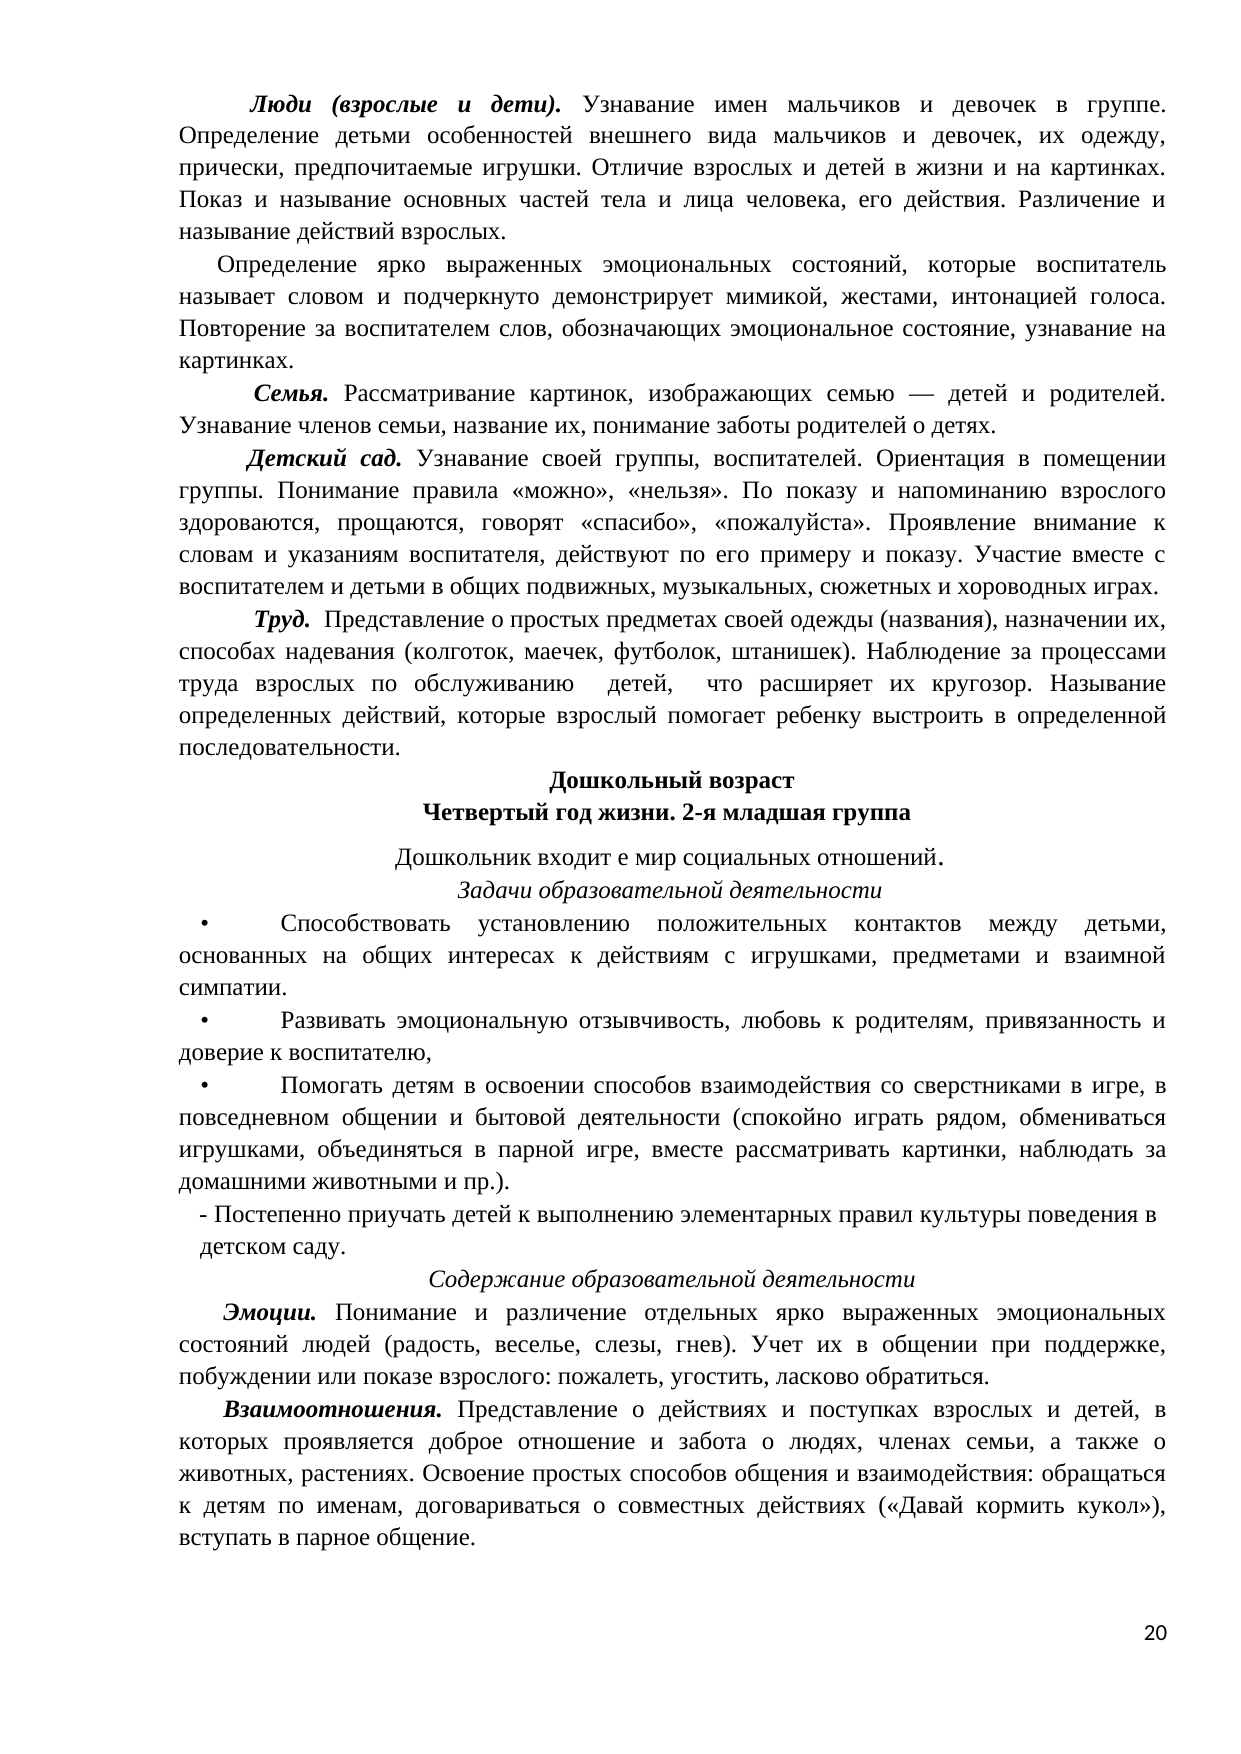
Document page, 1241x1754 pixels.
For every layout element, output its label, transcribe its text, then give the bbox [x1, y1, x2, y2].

text Люди (взрослые и дети). Узнавание имен мальчиков и девочек в группе. Определение детьми особенностей внешнего вида мальчиков и девочек, их одежду, прически, предпочитаемые игрушки. Отличие взрослых и детей в жизни и на картинках. Показ и называние основных частей тела и лица человека, его действия. Различение и называние действий взрослых. [179, 89, 1167, 245]
text Семья. Рассматривание картинок, изображающих семью — детей и родителей. Узнавание членов семьи, название их, понимание заботы родителей о детях. [179, 378, 1167, 439]
text Эмоции. Понимание и различение отдельных ярко выраженных эмоциональных состояний людей (радость, веселье, слезы, гнев). Учет их в общении при поддержке, побуждении или показе взрослого: пожалеть, угостить, ласково обратиться. [179, 1297, 1167, 1390]
text Четвертый год жизни. 2-я младшая группа [244, 797, 1089, 826]
text Детский сад. Узнавание своей группы, воспитателей. Ориентация в помещении группы. Понимание правила «можно», «нельзя». По показу и напоминанию взрослого здороваются, прощаются, говорят «спасибо», «пожалуйста». Проявление внимание к словам и указаниям воспитателя, действуют по его примеру и показу. Участие вместе с воспитателем и детьми в общих подвижных, музыкальных, сюжетных и хороводных играх. [179, 443, 1167, 599]
text - Постепенно приучать детей к выполнению элементарных правил культуры поведения в детском саду. [199, 1199, 1158, 1260]
text Взаимоотношения. Представление о действиях и поступках взрослых и детей, в которых проявляется доброе отношение и забота о людях, членах семьи, а также о животных, растениях. Освоение простых способов общения и взаимодействия: обращаться к детям по именам, договариваться о совместных действиях («Давай кормить кукол»), вступать в парное общение. [179, 1394, 1167, 1551]
text Труд. Представление о простых предметах своей одежды (названия), назначении их, способах надевания (колготок, маечек, футболок, штанишек). Наблюдение за процессами труда взрослых по обслуживанию детей, что расширяет их кругозор. Называние определенных действий, которые взрослый помогает ребенку выстроить в определенной последовательности. [179, 604, 1167, 760]
list Помогать детям в освоении способов взаимодействия со сверстниками в игре, в повседневном общении и бытовой деятельности (спокойно играть рядом, обмениваться игрушками, объединяться в парной игре, вместе рассматривать картинки, наблюдать за домашними животными и пр.). [179, 1071, 1167, 1195]
text Определение ярко выраженных эмоциональных состояний, которые воспитатель называет словом и подчеркнуто демонстрирует мимикой, жестами, интонацией голоса. Повторение за воспитателем слов, обозначающих эмоциональное состояние, узнавание на картинках. [179, 249, 1167, 374]
text Дошкольный возраст [244, 765, 1099, 793]
list Способствовать установлению положительных контактов между детьми, основанных на общих интересах к действиям с игрушками, предметами и взаимной симпатии. [179, 908, 1167, 1001]
text Содержание образовательной деятельности [428, 1264, 1173, 1293]
text Дошкольник входит е мир социальных отношений. Задачи образовательной деятельности [355, 838, 984, 904]
list Развивать эмоциональную отзывчивость, любовь к родителям, привязанность и доверие к воспитателю, [179, 1006, 1167, 1066]
